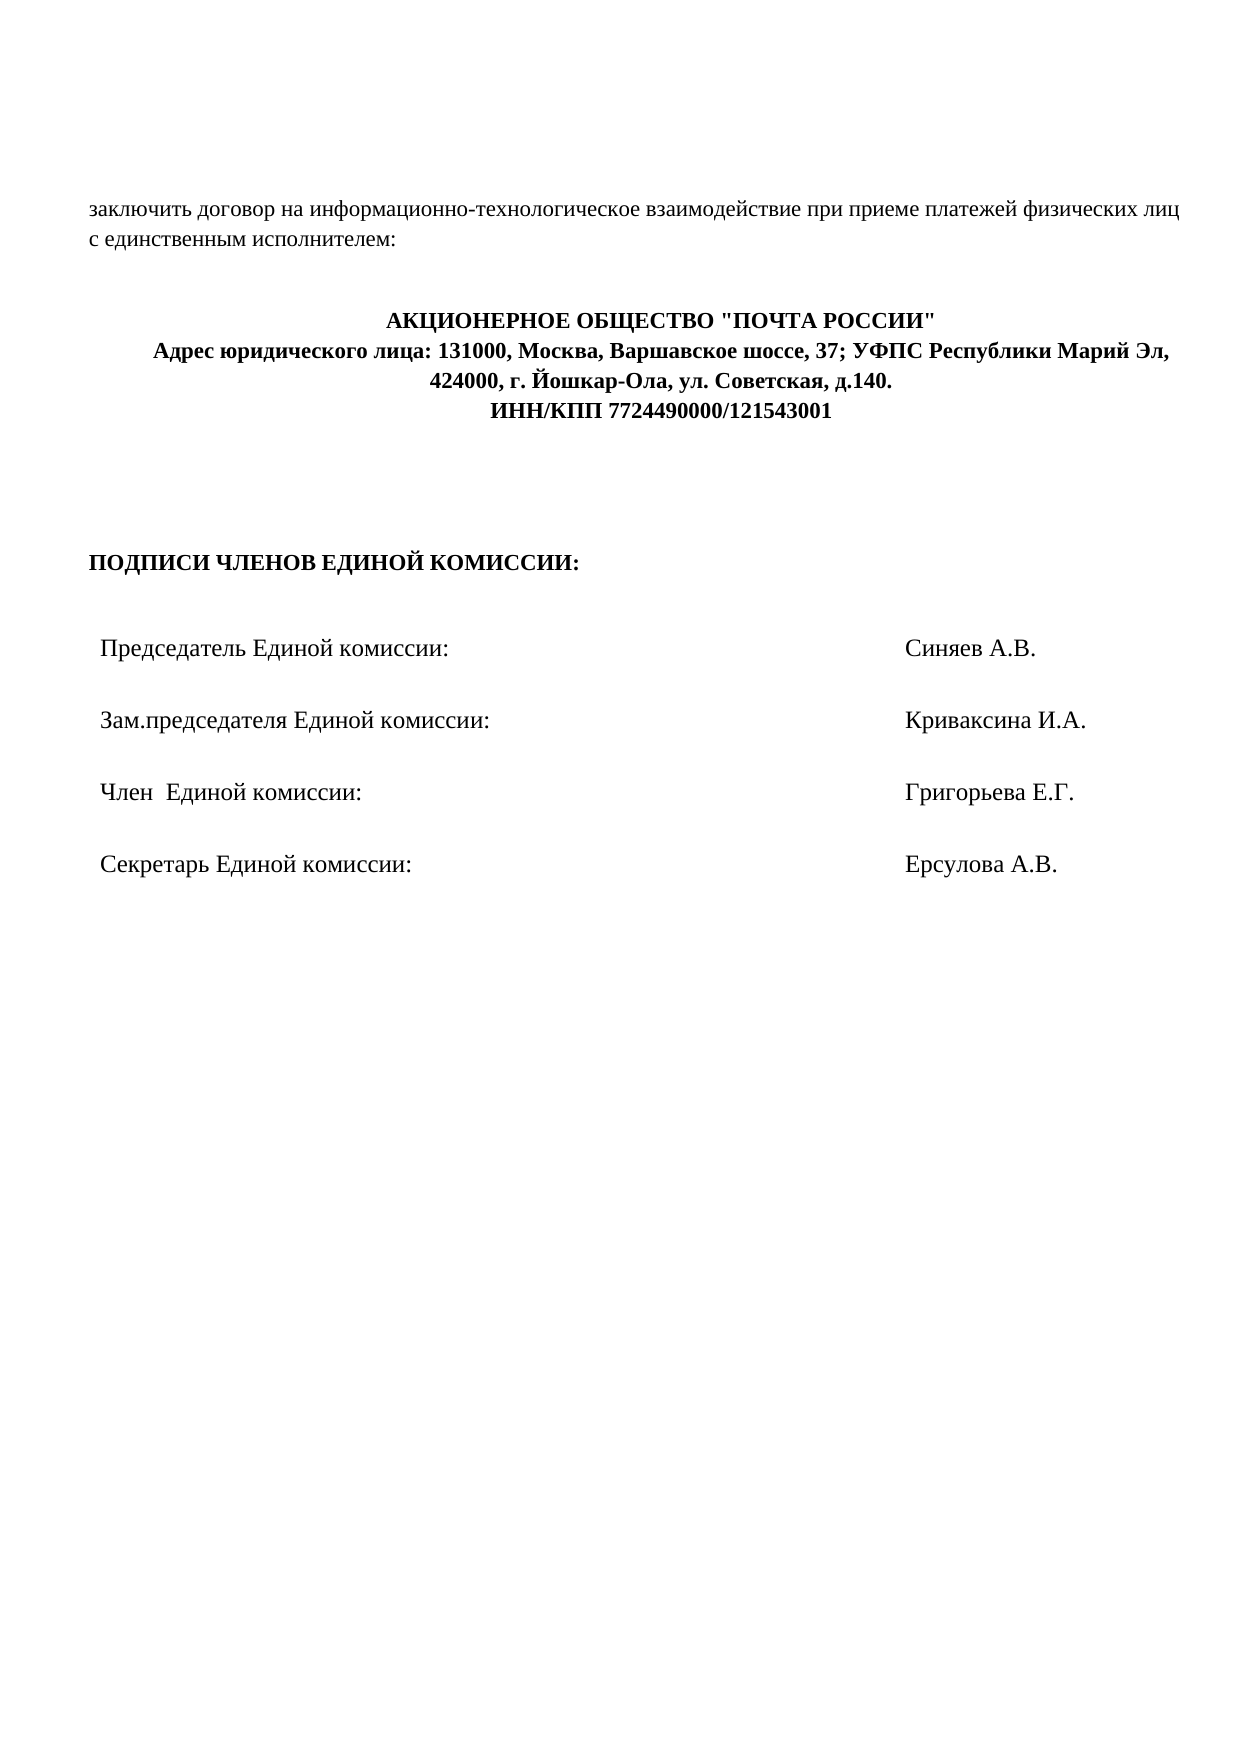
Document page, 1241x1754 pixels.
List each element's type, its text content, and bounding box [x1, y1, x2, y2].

text ИНН/КПП 7724490000/121543001 [133, 398, 1189, 424]
text АКЦИОНЕРНОЕ ОБЩЕСТВО "ПОЧТА РОССИИ" [133, 307, 1189, 333]
table_cell Секретарь Единой комиссии: [89, 849, 894, 921]
table_cell Криваксина И.А. [894, 705, 1158, 777]
table_cell Член Единой комиссии: [89, 777, 894, 849]
table_cell Ерсулова А.В. [894, 849, 1158, 921]
table_cell Григорьева Е.Г. [894, 777, 1158, 849]
text Адрес юридического лица: 131000, Москва, Варшавское шоссе, 37; УФПС Республики Марий Эл, 424000, г. Йошкар-Ола, ул. Советская, д.140. [133, 337, 1189, 394]
table_header Председатель Единой комиссии: [89, 633, 894, 705]
table_cell Зам.председателя Единой комиссии: [89, 705, 894, 777]
text заключить договор на информационно-технологическое взаимодействие при приеме платежей физических лиц с единственным исполнителем: [89, 195, 1181, 251]
table_header Синяев А.В. [894, 633, 1158, 705]
